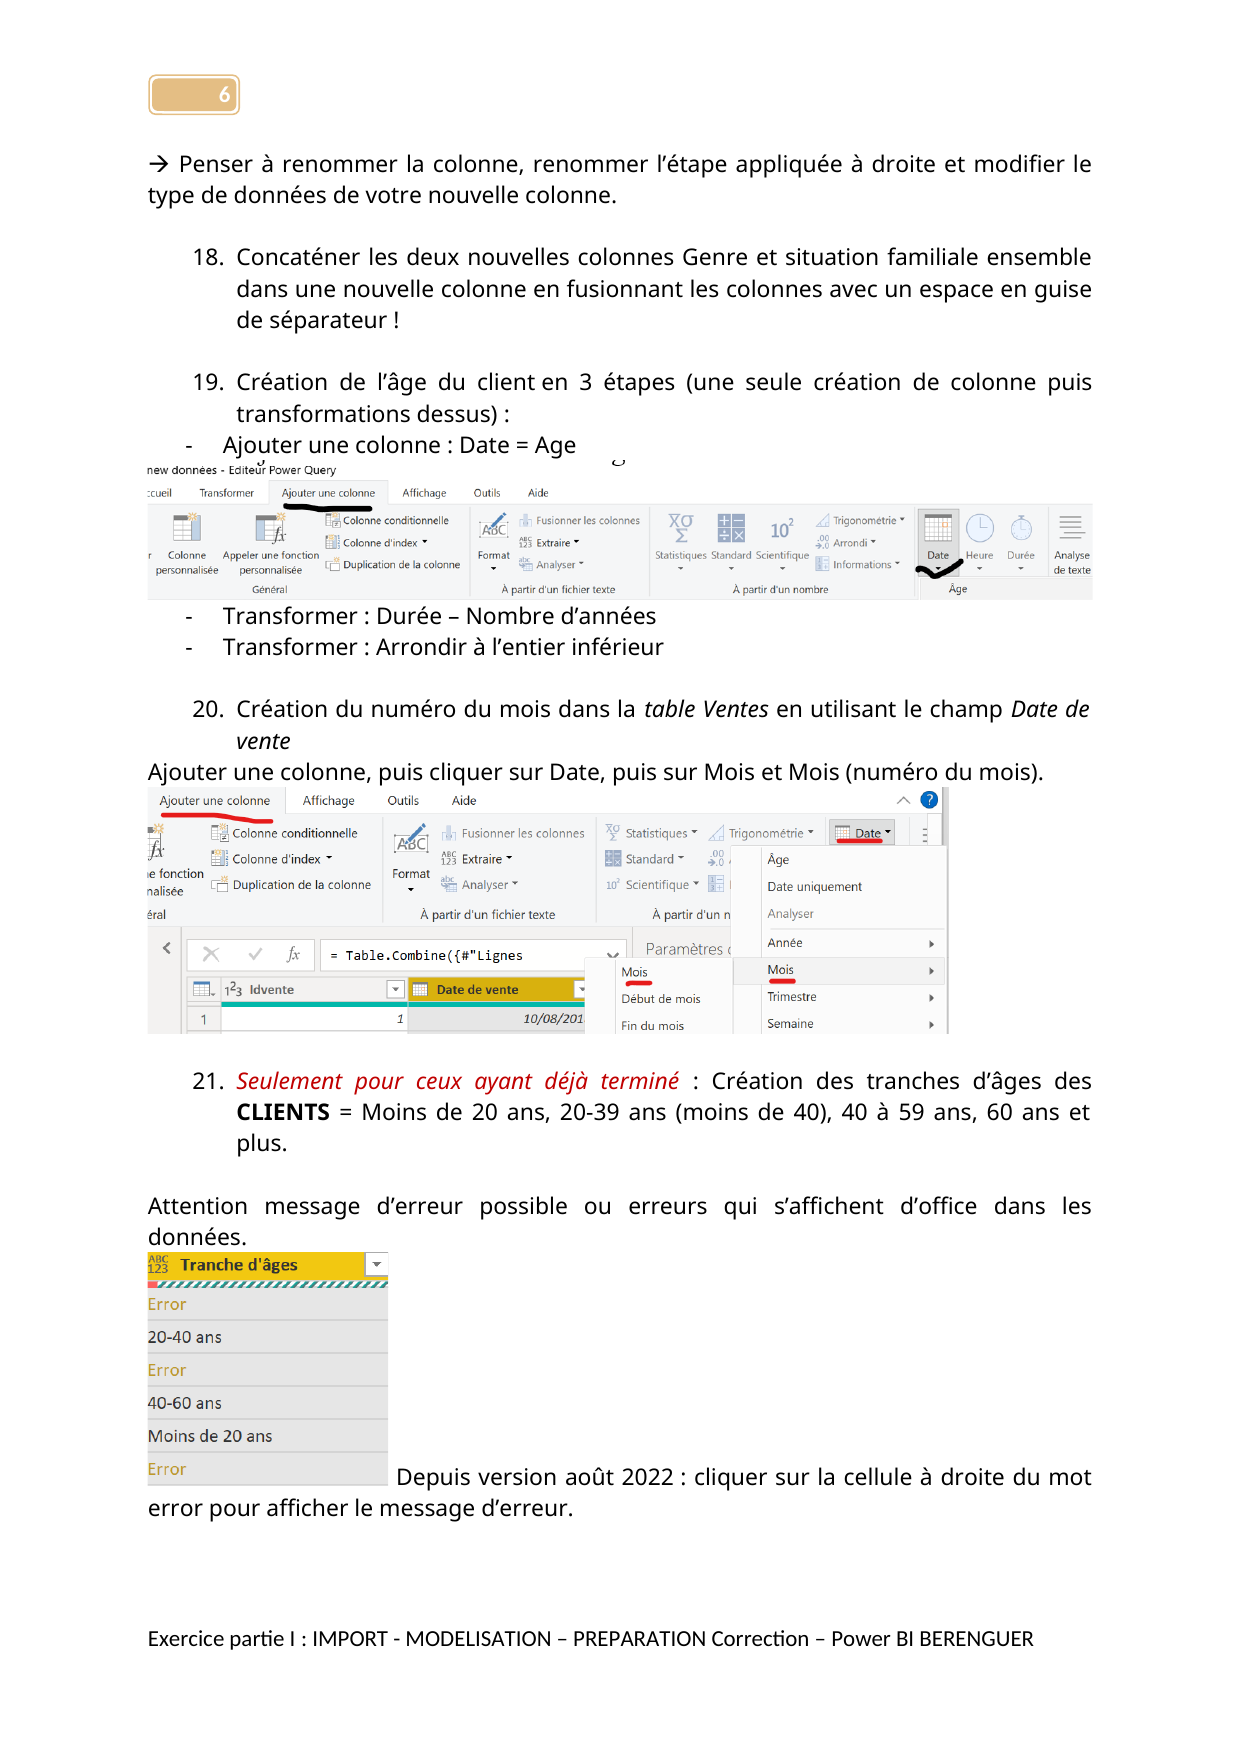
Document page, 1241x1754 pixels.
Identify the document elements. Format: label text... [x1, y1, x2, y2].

picture [147, 1252, 389, 1486]
list Création du numéro du mois dans la table Ventes en utilisant le champ Date de vente [192, 693, 1093, 756]
picture [147, 787, 949, 1034]
text Depuis version août 2022 : cliquer sur la cellule à droite du mot error pour afficher le message d’erreur. [148, 1252, 1093, 1523]
text Attention message d’erreur possible ou erreurs qui s’affichent d’office dans les données. [148, 1190, 1093, 1252]
list Création de l’âge du client en 3 étapes (une seule création de colonne puis transformations dessus) : [192, 366, 1093, 429]
list Ajouter une colonne : Date = Age [185, 429, 1093, 460]
list Transformer : Durée – Nombre d’années [185, 600, 1093, 631]
list Transformer : Arrondir à l’entier inférieur [185, 631, 1093, 662]
text Penser à renommer la colonne, renommer l’étape appliquée à droite et modifier le type de données de votre nouvelle colonne. [148, 148, 1093, 210]
text Ajouter une colonne, puis cliquer sur Date, puis sur Mois et Mois (numéro du mois). [148, 756, 1093, 787]
picture [147, 460, 1093, 600]
list Concaténer les deux nouvelles colonnes Genre et situation familiale ensemble dans une nouvelle colonne en fusionnant les colonnes avec un espace en guise de séparateur ! [192, 241, 1093, 335]
list Seulement pour ceux ayant déjà terminé : Création des tranches d’âges des CLIENTS = Moins de 20 ans, 20-39 ans (moins de 40), 40 à 59 ans, 60 ans et plus. [192, 1065, 1093, 1159]
